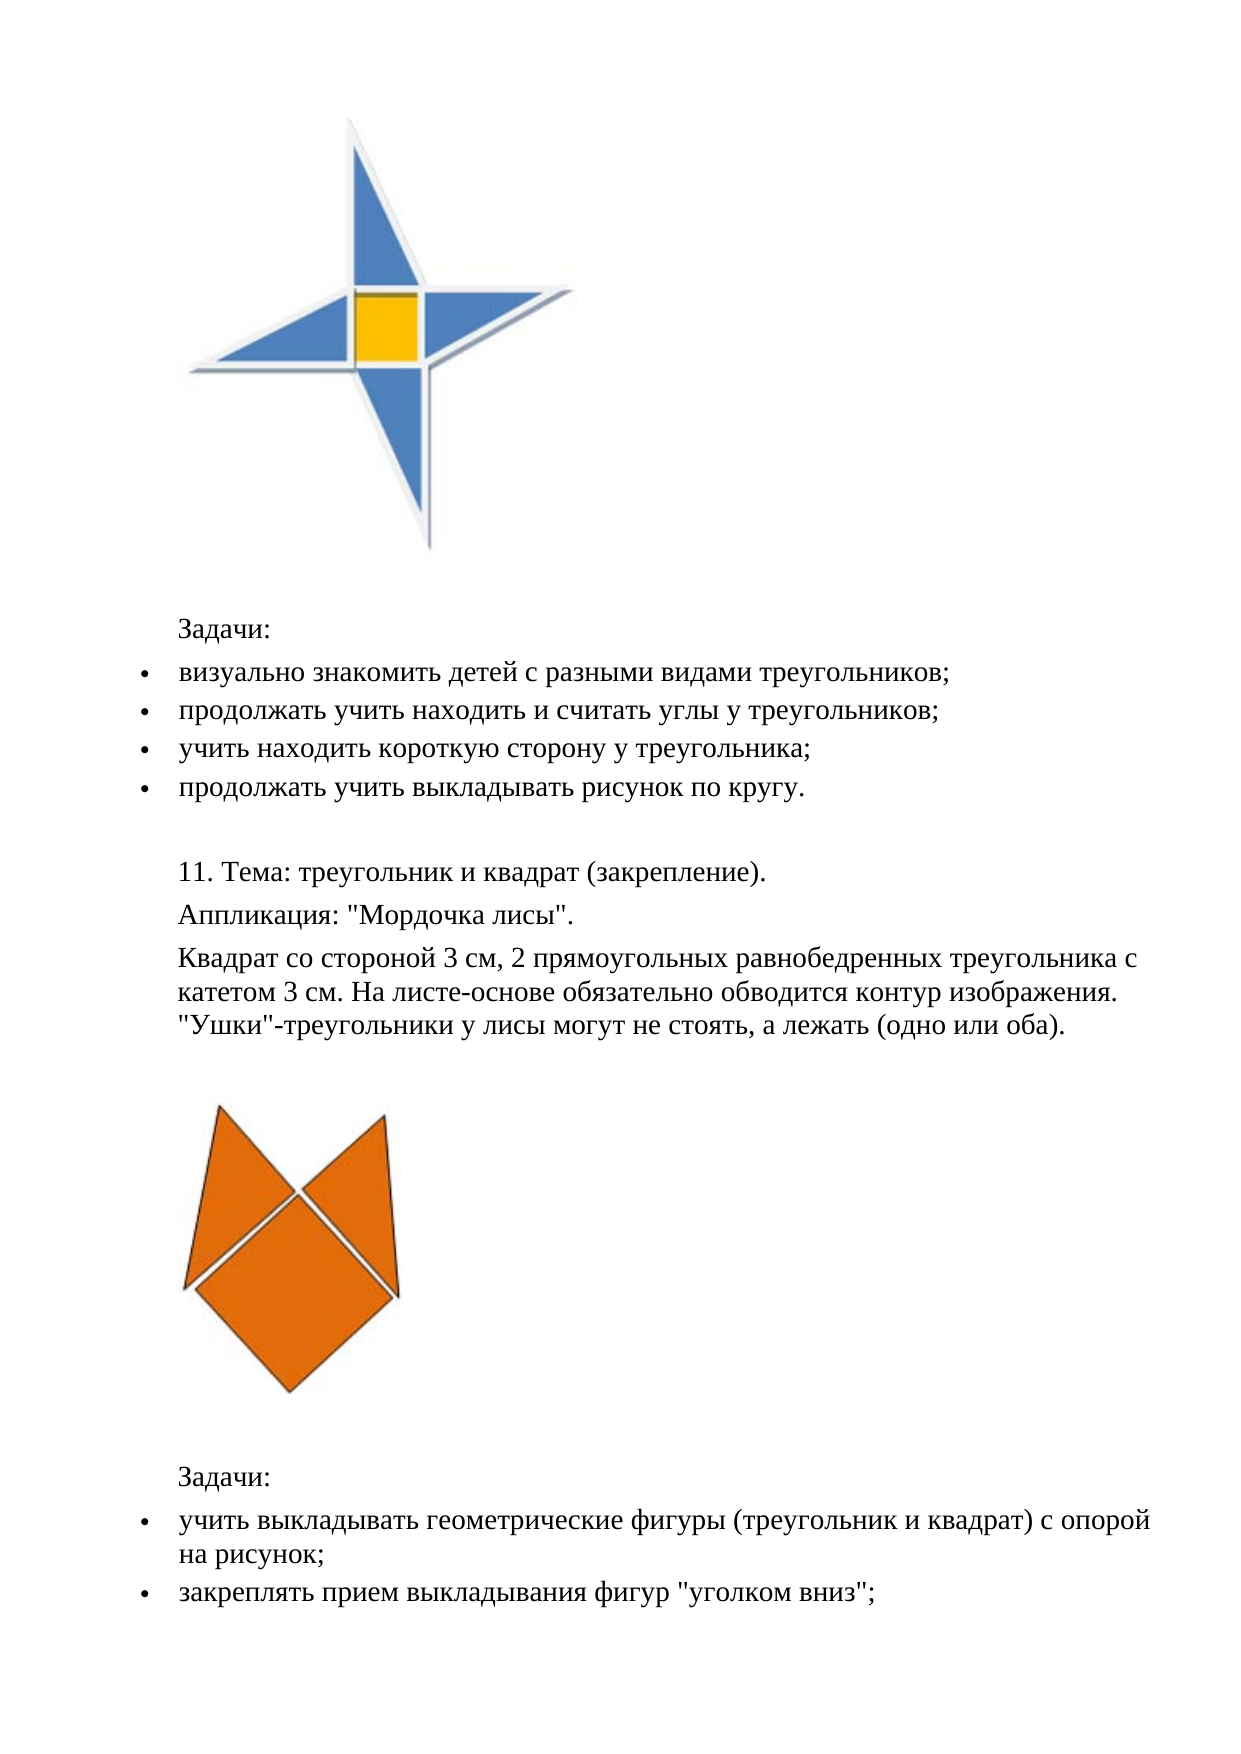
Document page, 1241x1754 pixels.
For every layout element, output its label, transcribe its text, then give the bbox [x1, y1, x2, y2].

picture [177, 1093, 412, 1408]
text Задачи: [177, 611, 1152, 644]
list визуально знакомить детей с разными видами треугольников; [141, 654, 1152, 687]
text Задачи: [177, 1459, 1152, 1493]
text Аппликация: "Мордочка лисы". [177, 897, 1152, 931]
text Квадрат со стороной 3 см, 2 прямоугольных равнобедренных треугольника с катетом 3 см. На листе-основе обязательно обводится контур изображения. "Ушки"-треугольники у лисы могут не стоять, а лежать (одно или оба). [177, 940, 1152, 1041]
list продолжать учить выкладывать рисунок по кругу. [141, 769, 1152, 802]
list учить выкладывать геометрические фигуры (треугольник и квадрат) с опорой на рисунок; [141, 1502, 1152, 1569]
picture [177, 118, 584, 559]
text 11. Тема: треугольник и квадрат (закрепление). [177, 854, 1152, 888]
list учить находить короткую сторону у треугольника; [141, 730, 1152, 764]
list закреплять прием выкладывания фигур "уголком вниз"; [141, 1574, 1152, 1608]
list продолжать учить находить и считать углы у треугольников; [141, 692, 1152, 726]
